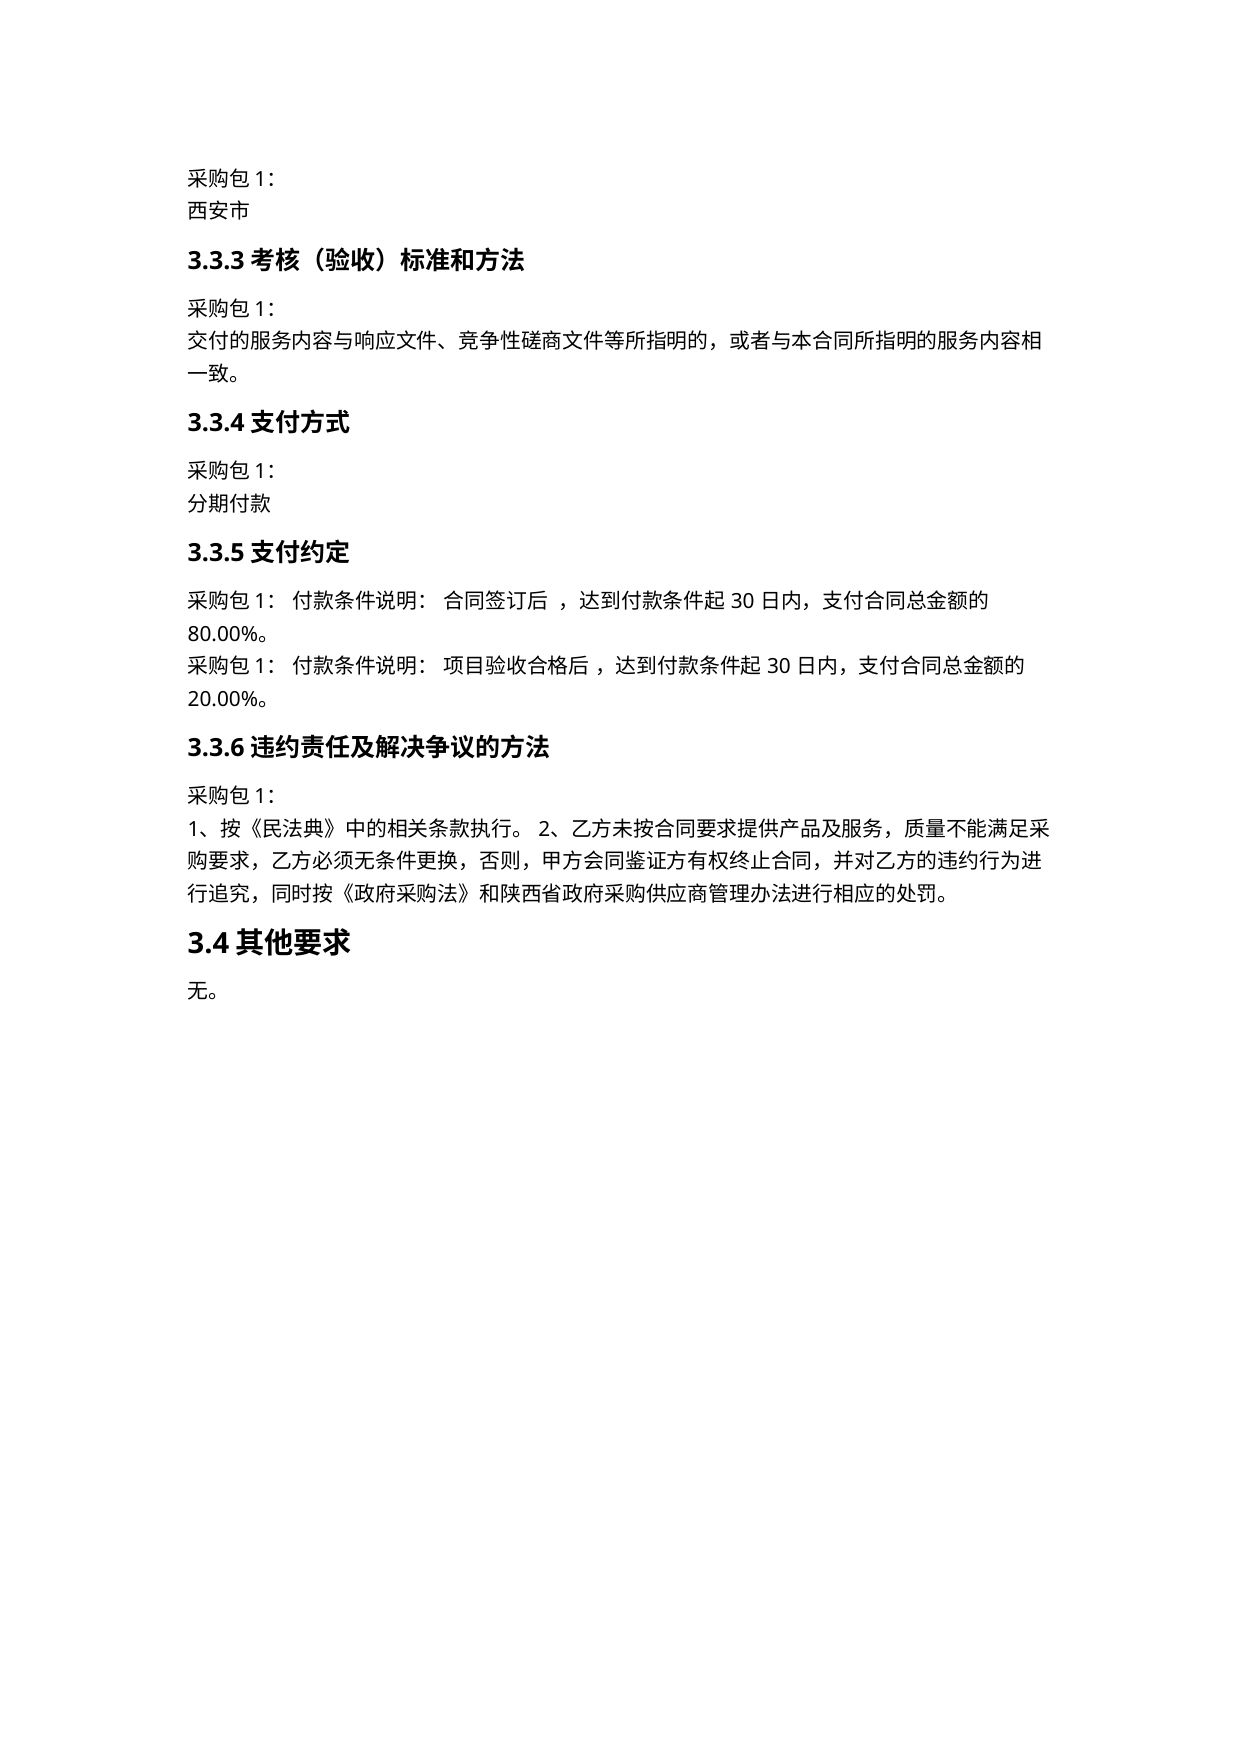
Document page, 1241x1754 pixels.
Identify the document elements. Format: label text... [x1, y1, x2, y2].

text 采购包1： 付款条件说明： 合同签订后 ，达到付款条件起 30 日内，支付合同总金额的 80.00%。 [187, 584, 1053, 649]
text 3.3.4支付方式 [187, 389, 1053, 454]
text 采购包1： [187, 454, 1053, 487]
text 采购包1： [187, 779, 1053, 812]
text 1、按《民法典》中的相关条款执行。 2、乙方未按合同要求提供产品及服务，质量不能满足采购要求，乙方必须无条件更换，否则，甲方会同鉴证方有权终止合同，并对乙方的违约行为进行追究，同时按《政府采购法》和陕西省政府采购供应商管理办法进行相应的处罚。 [187, 812, 1053, 909]
text 交付的服务内容与响应文件、竞争性磋商文件等所指明的，或者与本合同所指明的服务内容相一致。 [187, 324, 1053, 389]
text 西安市 [187, 194, 1053, 227]
text 分期付款 [187, 487, 1053, 519]
text 采购包1： [187, 162, 1053, 194]
text 3.3.6违约责任及解决争议的方法 [187, 714, 1053, 779]
text 3.3.5支付约定 [187, 519, 1053, 584]
text 无。 [187, 974, 1053, 1007]
text 采购包1： 付款条件说明： 项目验收合格后 ，达到付款条件起 30 日内，支付合同总金额的 20.00%。 [187, 649, 1053, 714]
text 3.4其他要求 [187, 909, 1053, 974]
text 3.3.3考核（验收）标准和方法 [187, 227, 1053, 292]
text 采购包1： [187, 292, 1053, 324]
